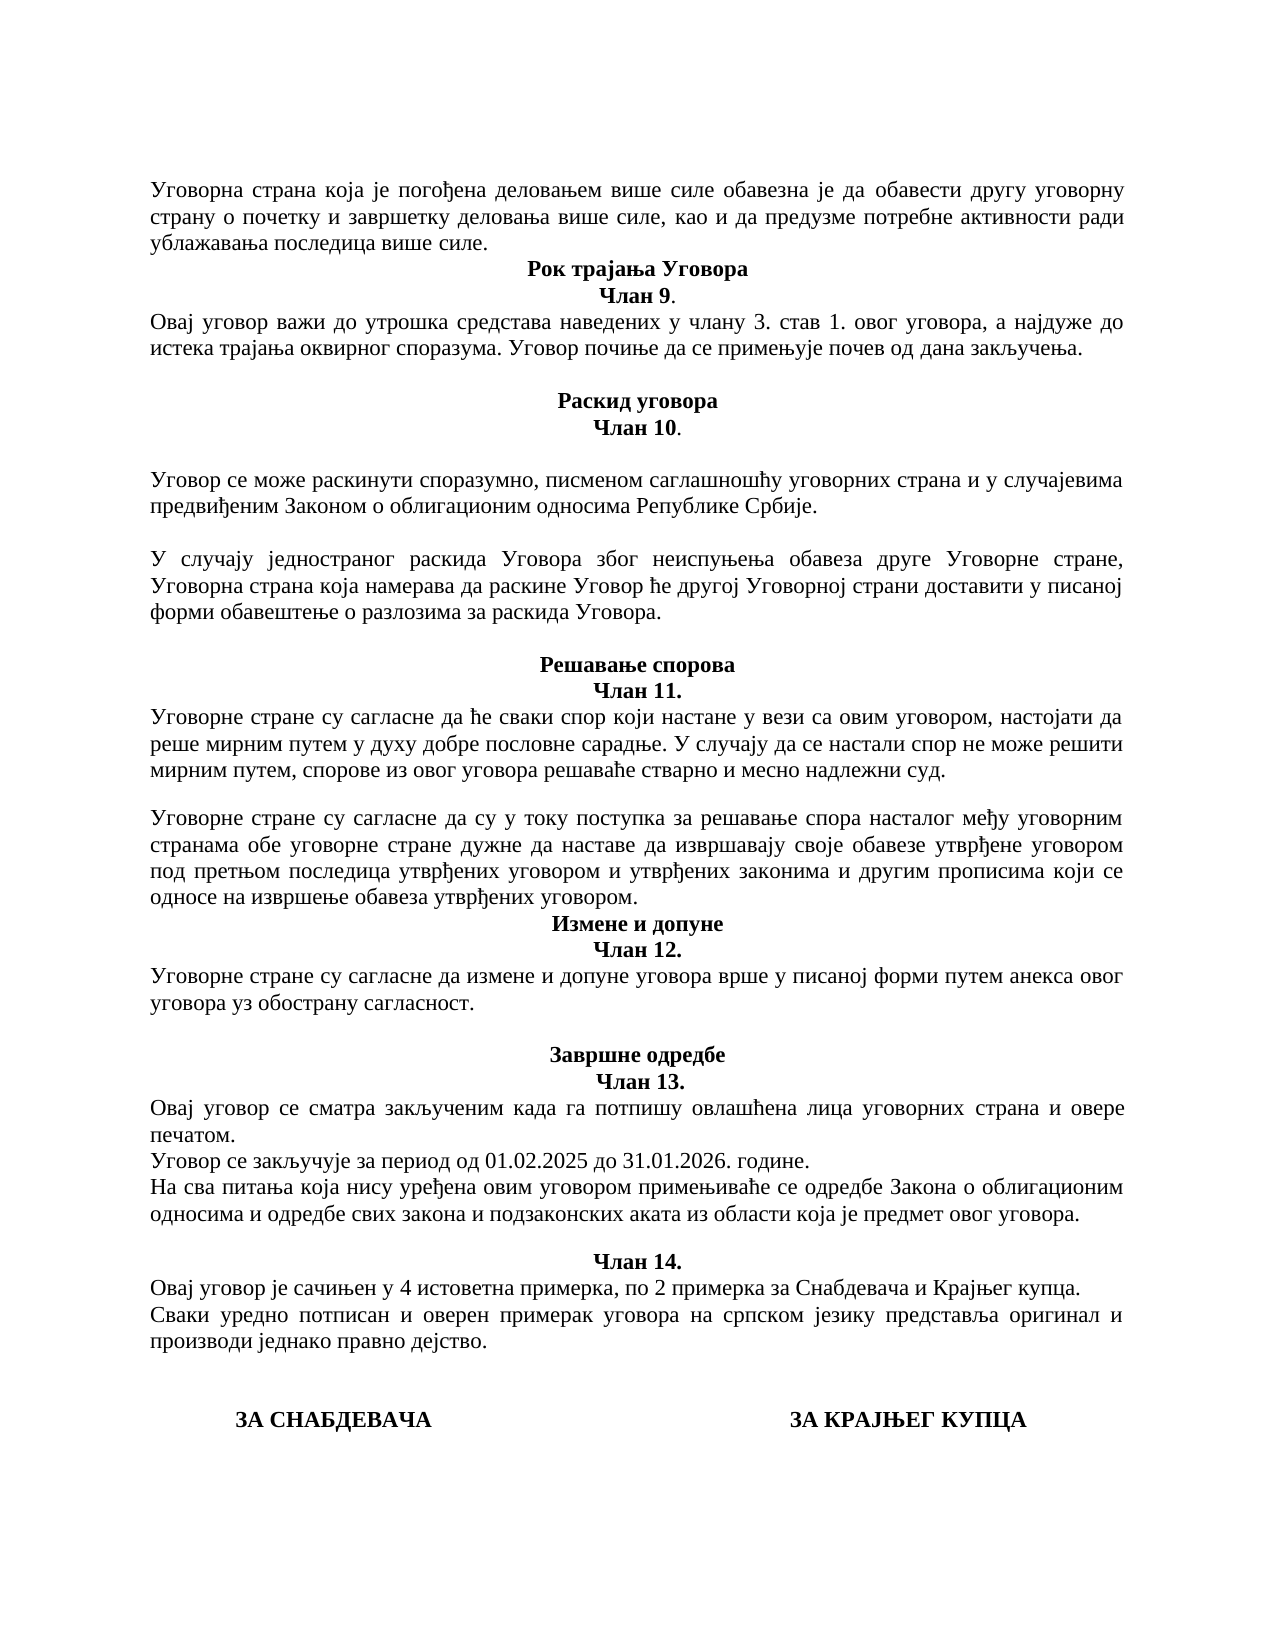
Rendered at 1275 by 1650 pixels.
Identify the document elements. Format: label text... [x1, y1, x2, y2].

text Овај уговор је сачињен у 4 истоветна примерка, по 2 примерка за Снабдевача и Крајњег купца. [150, 1274, 1125, 1301]
text Члан 12. [150, 936, 1125, 962]
text Члан 9. [150, 282, 1125, 308]
text У случају једностраног раскида Уговора због неиспуњења обавеза друге Уговорне стране, Уговорна страна која намерава да раскине Уговор ће другој Уговорној страни доставити у писаној форми обавештење о разлозима за раскида Уговора. [150, 545, 1125, 624]
text На сва питања која нису уређена овим уговором примењиваће се одредбе Закона о облигационим односима и одредбе свих закона и подзаконских аката из области која је предмет овог уговора. [150, 1173, 1125, 1226]
text Уговорне стране су сагласне да ће сваки спор који настане у вези са овим уговором, настојати да реше мирним путем у духу добре пословне сарадње. У случају да се настали спор не може решити мирним путем, спорове из овог уговора решаваће стварно и месно надлежни суд. [150, 703, 1125, 782]
text Измене и допуне [150, 910, 1125, 936]
text Уговорне стране су сагласне да су у току поступка за решавање спора насталог међу уговорним странама обе уговорне стране дужне да наставе да извршавају своје обавезе утврђене уговором под претњом последица утврђених уговором и утврђених законима и другим прописима који се односе на извршење обавеза утврђених уговором. [150, 804, 1125, 910]
text Уговорне стране су сагласне да измене и допуне уговора врше у писаној форми путем анекса овог уговора уз обострану сагласност. [150, 962, 1125, 1015]
text Уговор се може раскинути споразумно, писменом саглашношћу уговорних страна и у случајевима предвиђеним Законом о облигационим односима Републике Србије. [150, 466, 1125, 519]
text Члан 13. [150, 1068, 1125, 1094]
text Рок трајања Уговора [150, 255, 1125, 282]
text Уговор се закључује за период од 01.02.2025 до 31.01.2026. године. [150, 1147, 1125, 1173]
text Члан 14. [150, 1248, 1125, 1274]
text Члан 11. [150, 677, 1125, 703]
text Решавање спорова [150, 651, 1125, 677]
text ЗА СНАБДЕВАЧА ЗА КРАЈЊЕГ КУПЦА [150, 1406, 1125, 1432]
text Овај уговор се сматра закљученим када га потпишу овлашћена лица уговорних страна и овере печатом. [150, 1094, 1125, 1147]
text Сваки уредно потписан и оверен примерак уговора на српском језику представља оригинал и производи једнако правно дејство. [150, 1301, 1125, 1353]
text Овај уговор важи до утрошка средстава наведених у члану 3. став 1. овог уговора, а најдуже до истека трајања оквирног споразума. Уговор почиње да се примењује почев од дана закључења. [150, 308, 1125, 361]
text Раскид уговора [150, 387, 1125, 413]
text Члан 10. [150, 413, 1125, 440]
text Уговорна страна која је погођена деловањем више силе обавезна је да обавести другу уговорну страну о почетку и завршетку деловања више силе, као и да предузме потребне активности ради ублажавања последица више силе. [150, 176, 1125, 255]
text Завршне одредбе [150, 1042, 1125, 1068]
